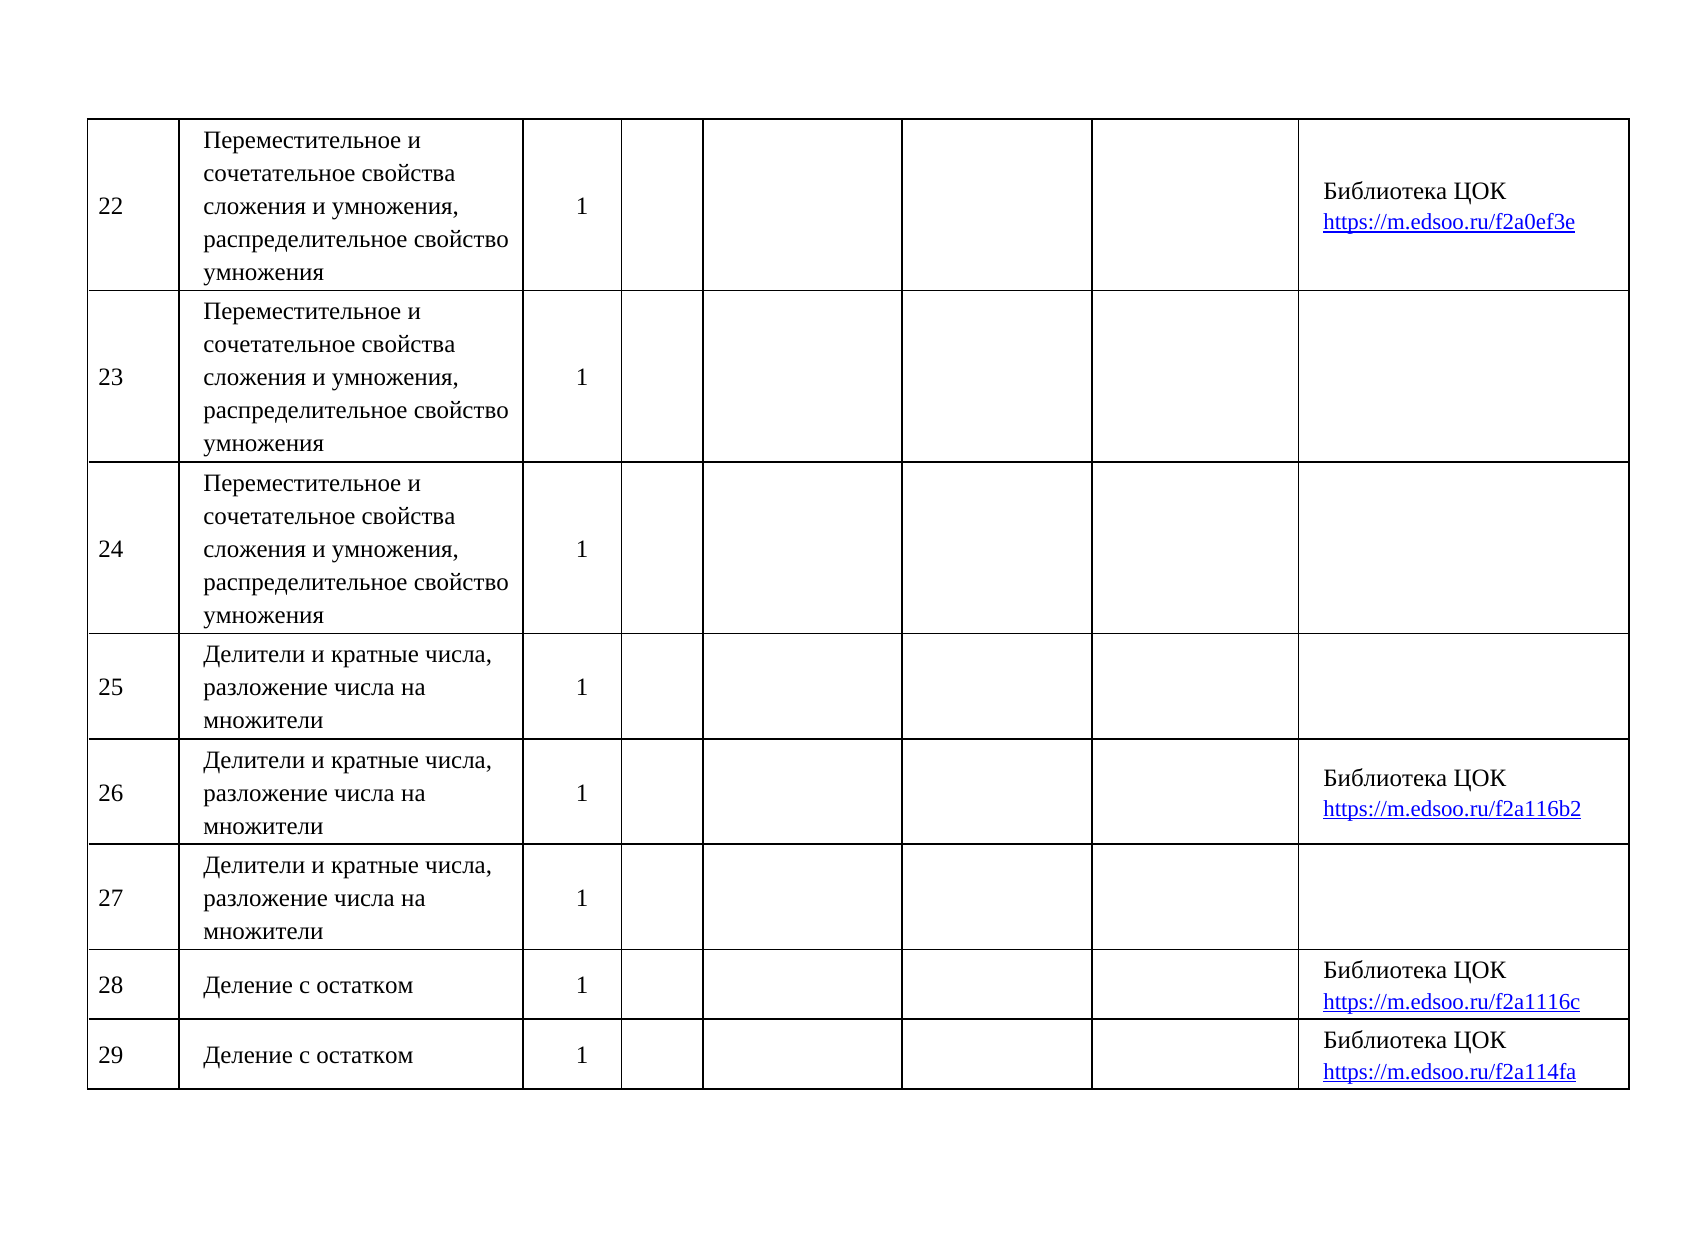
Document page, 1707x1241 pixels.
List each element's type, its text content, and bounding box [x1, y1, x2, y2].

table_cell 1 [524, 950, 621, 1018]
table_cell [704, 463, 901, 632]
table_cell Делители и кратные числа, разложение числа на множители [180, 845, 522, 949]
table_cell Переместительное и сочетательное свойства сложения и умножения, распределительное свойство умножения [180, 291, 522, 461]
table_cell 1 [524, 1020, 621, 1088]
table_cell Переместительное и сочетательное свойства сложения и умножения, распределительное свойство умножения [180, 120, 522, 289]
table_cell [1093, 845, 1298, 949]
table_cell [903, 634, 1091, 738]
table_cell Делители и кратные числа, разложение числа на множители [180, 634, 522, 738]
table_cell Библиотека ЦОК https://m.edsoo.ru/f2a1116c [1299, 950, 1628, 1018]
table_cell 1 [524, 845, 621, 949]
table_cell [1093, 1020, 1298, 1088]
table_cell [1093, 120, 1298, 289]
table_cell [704, 634, 901, 738]
table_cell [1093, 463, 1298, 632]
table_cell 1 [524, 120, 621, 289]
table_cell 1 [524, 463, 621, 632]
table_cell Деление с остатком [180, 1020, 522, 1088]
table_cell [622, 634, 702, 738]
table_cell 27 [88, 844, 178, 949]
table_cell [704, 845, 901, 949]
table_cell 29 [88, 1019, 178, 1088]
table_cell 25 [88, 634, 178, 738]
table_cell [903, 950, 1091, 1018]
table_cell Библиотека ЦОК https://m.edsoo.ru/f2a116b2 [1299, 740, 1628, 843]
table_cell [704, 950, 901, 1018]
table_cell Делители и кратные числа, разложение числа на множители [180, 740, 522, 843]
table_cell 24 [88, 462, 178, 632]
table_cell [903, 291, 1091, 461]
table_cell 23 [88, 291, 178, 461]
table_cell 26 [88, 739, 178, 843]
table_cell [704, 1020, 901, 1088]
table_cell [704, 120, 901, 289]
table_cell [622, 740, 702, 843]
table_cell [704, 740, 901, 843]
table_cell 1 [524, 634, 621, 738]
table_cell [1093, 740, 1298, 843]
table_cell [622, 1020, 702, 1088]
table_cell Библиотека ЦОК https://m.edsoo.ru/f2a0ef3e [1299, 120, 1628, 289]
table_cell 1 [524, 740, 621, 843]
table_cell [903, 463, 1091, 632]
table_cell [903, 845, 1091, 949]
table_cell [622, 845, 702, 949]
table_cell [622, 291, 702, 461]
table_cell [622, 120, 702, 289]
table_cell [1093, 950, 1298, 1018]
table_cell [1299, 291, 1628, 461]
table_cell [1299, 463, 1628, 632]
table_cell [704, 291, 901, 461]
table_cell [903, 120, 1091, 289]
table_cell 28 [88, 950, 178, 1018]
table_cell [1093, 634, 1298, 738]
table_cell Переместительное и сочетательное свойства сложения и умножения, распределительное свойство умножения [180, 463, 522, 632]
table_cell [622, 950, 702, 1018]
table_cell [903, 740, 1091, 843]
table_cell [1299, 845, 1628, 949]
table_cell [622, 463, 702, 632]
table_cell 22 [88, 120, 178, 289]
table_cell [1093, 291, 1298, 461]
table_cell [1299, 634, 1628, 738]
table_cell Библиотека ЦОК https://m.edsoo.ru/f2a114fa [1299, 1020, 1628, 1088]
table_cell 1 [524, 291, 621, 461]
table_cell [903, 1020, 1091, 1088]
table_cell Деление с остатком [180, 950, 522, 1018]
